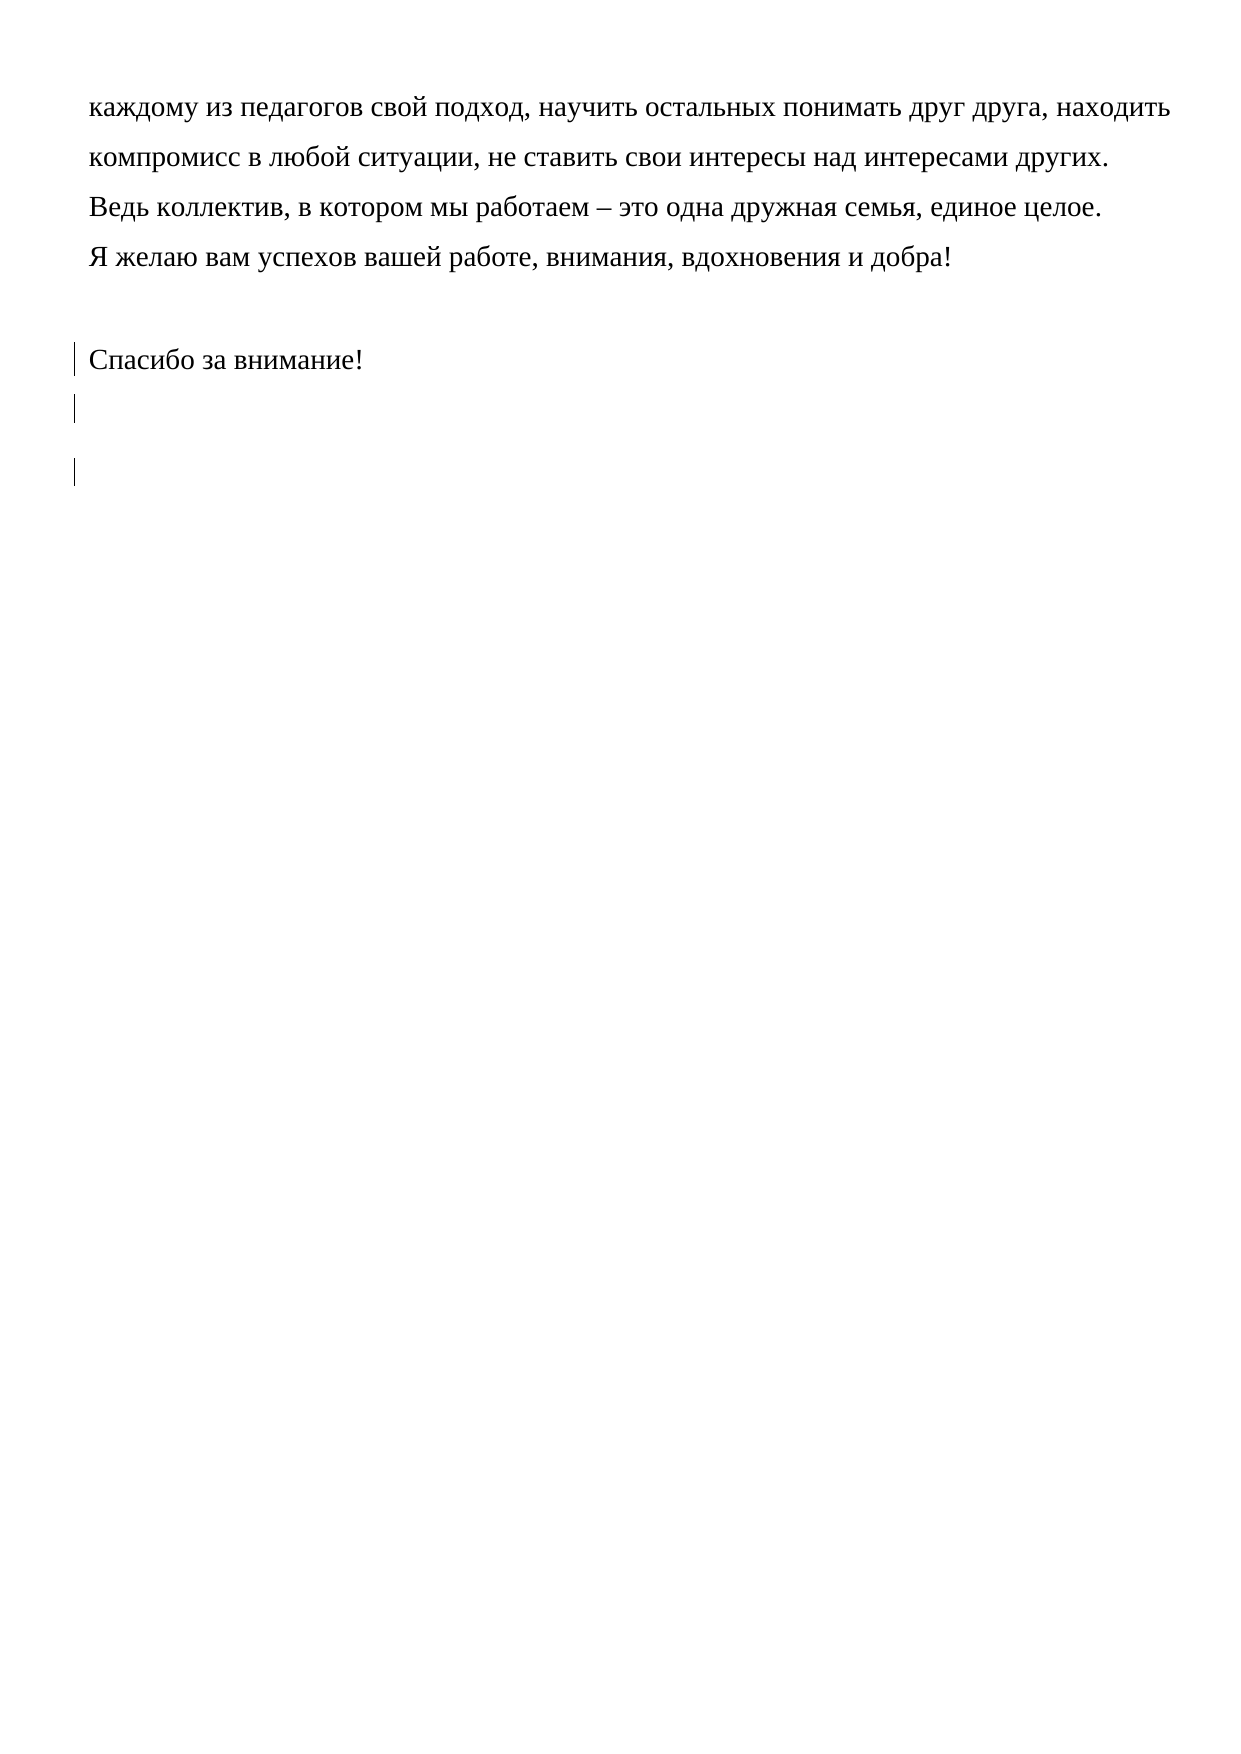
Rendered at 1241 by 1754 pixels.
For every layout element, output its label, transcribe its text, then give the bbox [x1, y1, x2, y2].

text Спасибо за внимание! [89, 342, 1196, 376]
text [89, 89, 1196, 172]
text Ведь коллектив, в котором мы работаем – это одна дружная семья, единое целое. [89, 189, 1196, 223]
text Я желаю вам успехов вашей работе, внимания, вдохновения и добра! [89, 239, 1196, 273]
